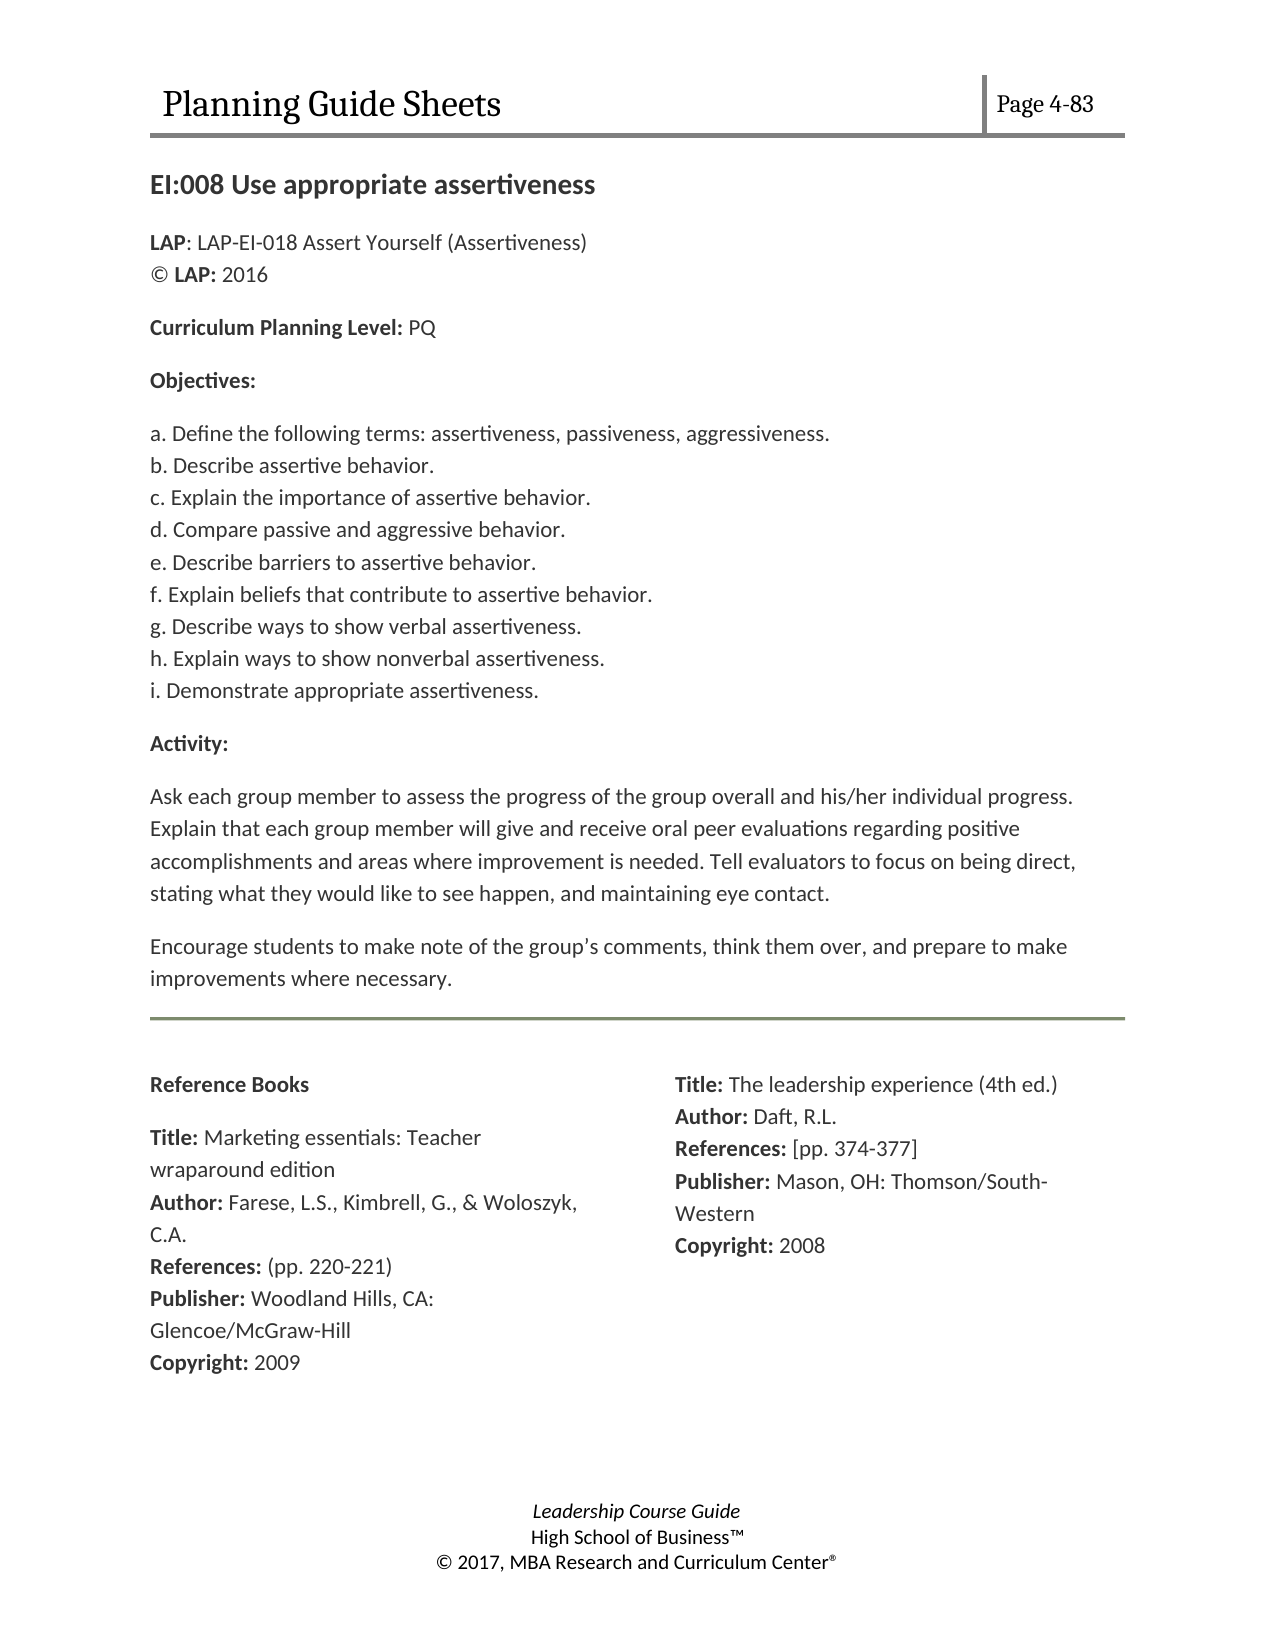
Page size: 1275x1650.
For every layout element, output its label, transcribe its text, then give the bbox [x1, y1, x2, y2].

text Activity: [150, 729, 1125, 757]
text Title: Marketing essentials: Teacher wraparound edition Author: Farese, L.S., Kimbrell, G., & Woloszyk, C.A. References: (pp. 220-221) Publisher: Woodland Hills, CA: Glencoe/McGraw-Hill Copyright: 2009 [150, 1123, 600, 1377]
text Title: The leadership experience (4th ed.) Author: Daft, R.L. References: [pp. 374-377] Publisher: Mason, OH: Thomson/South-Western Copyright: 2008 [675, 1070, 1125, 1259]
text Encourage students to make note of the group’s comments, think them over, and prepare to make improvements where necessary. [150, 932, 1125, 992]
text Reference Books [150, 1070, 600, 1098]
text a. Define the following terms: assertiveness, passiveness, aggressiveness. b. Describe assertive behavior. c. Explain the importance of assertive behavior. d. Compare passive and aggressive behavior. e. Describe barriers to assertive behavior. f. Explain beliefs that contribute to assertive behavior. g. Describe ways to show verbal assertiveness. h. Explain ways to show nonverbal assertiveness. i. Demonstrate appropriate assertiveness. [150, 419, 1125, 704]
text Ask each group member to assess the progress of the group overall and his/her individual progress. Explain that each group member will give and receive oral peer evaluations regarding positive accomplishments and areas where improvement is needed. Tell evaluators to focus on being direct, stating what they would like to see happen, and maintaining eye contact. [150, 782, 1125, 907]
text EI:008 Use appropriate assertiveness [150, 166, 1125, 201]
text Objectives: [150, 366, 1125, 394]
text Curriculum Planning Level: PQ [150, 313, 1125, 341]
text LAP: LAP-EI-018 Assert Yourself (Assertiveness) © LAP: 2016 [150, 228, 1125, 288]
